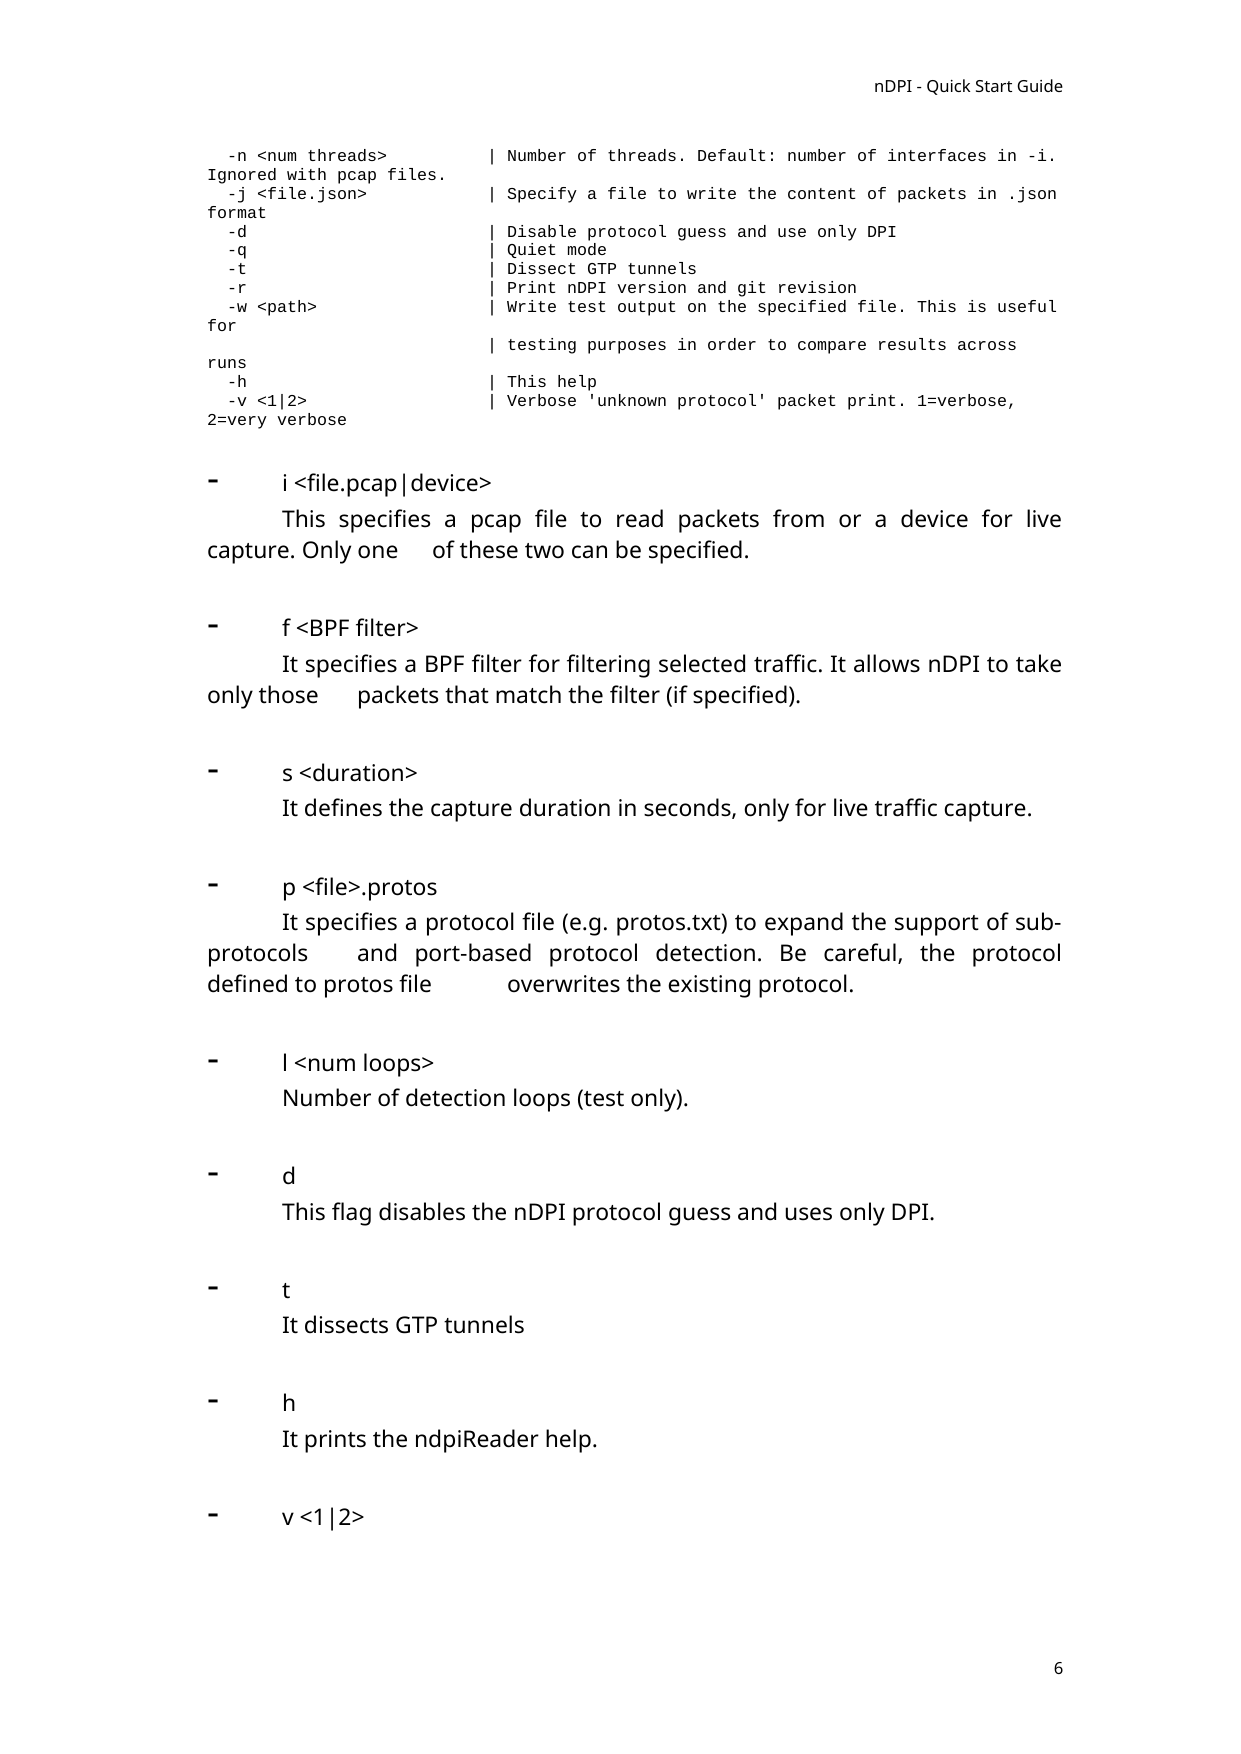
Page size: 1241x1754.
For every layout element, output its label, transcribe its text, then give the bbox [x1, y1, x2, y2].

text It defines the capture duration in seconds, only for live traffic capture. [207, 792, 1063, 824]
list p <file>.protos [207, 855, 1063, 906]
text | testing purposes in order to compare results across runs [207, 336, 1063, 374]
list f <BPF filter> [207, 597, 1063, 648]
list v <1|2> [207, 1485, 1063, 1536]
text It prints the ndpiReader help. [207, 1423, 1063, 1454]
text -w <path> | Write test output on the specified file. This is useful for [207, 298, 1063, 336]
list d [207, 1144, 1063, 1196]
list t [207, 1258, 1063, 1309]
text -t | Dissect GTP tunnels [207, 261, 1063, 280]
text It specifies a protocol file (e.g. protos.txt) to expand the support of sub-protocols and port-based protocol detection. Be careful, the protocol defined to protos file overwrites the existing protocol. [207, 906, 1063, 1000]
text It dissects GTP tunnels [207, 1309, 1063, 1340]
text -d | Disable protocol guess and use only DPI [207, 223, 1063, 242]
list s <duration> [207, 741, 1063, 792]
text Number of detection loops (test only). [207, 1082, 1063, 1113]
list h [207, 1372, 1063, 1423]
text -q | Quiet mode [207, 242, 1063, 261]
text This specifies a pcap file to read packets from or a device for live capture. Only one of these two can be specified. [207, 503, 1063, 565]
text It specifies a BPF filter for filtering selected traffic. It allows nDPI to take only those packets that match the filter (if specified). [207, 648, 1063, 710]
text This flag disables the nDPI protocol guess and uses only DPI. [207, 1196, 1063, 1227]
list i <file.pcap|device> [207, 452, 1063, 503]
text -n <num threads> | Number of threads. Default: number of interfaces in -i. Ignored with pcap files. [207, 148, 1063, 185]
list l <num loops> [207, 1031, 1063, 1082]
text -j <file.json> | Specify a file to write the content of packets in .json format [207, 185, 1063, 223]
text -r | Print nDPI version and git revision [207, 280, 1063, 298]
text -h | This help [207, 374, 1063, 393]
text -v <1|2> | Verbose 'unknown protocol' packet print. 1=verbose, 2=very verbose [207, 393, 1063, 431]
